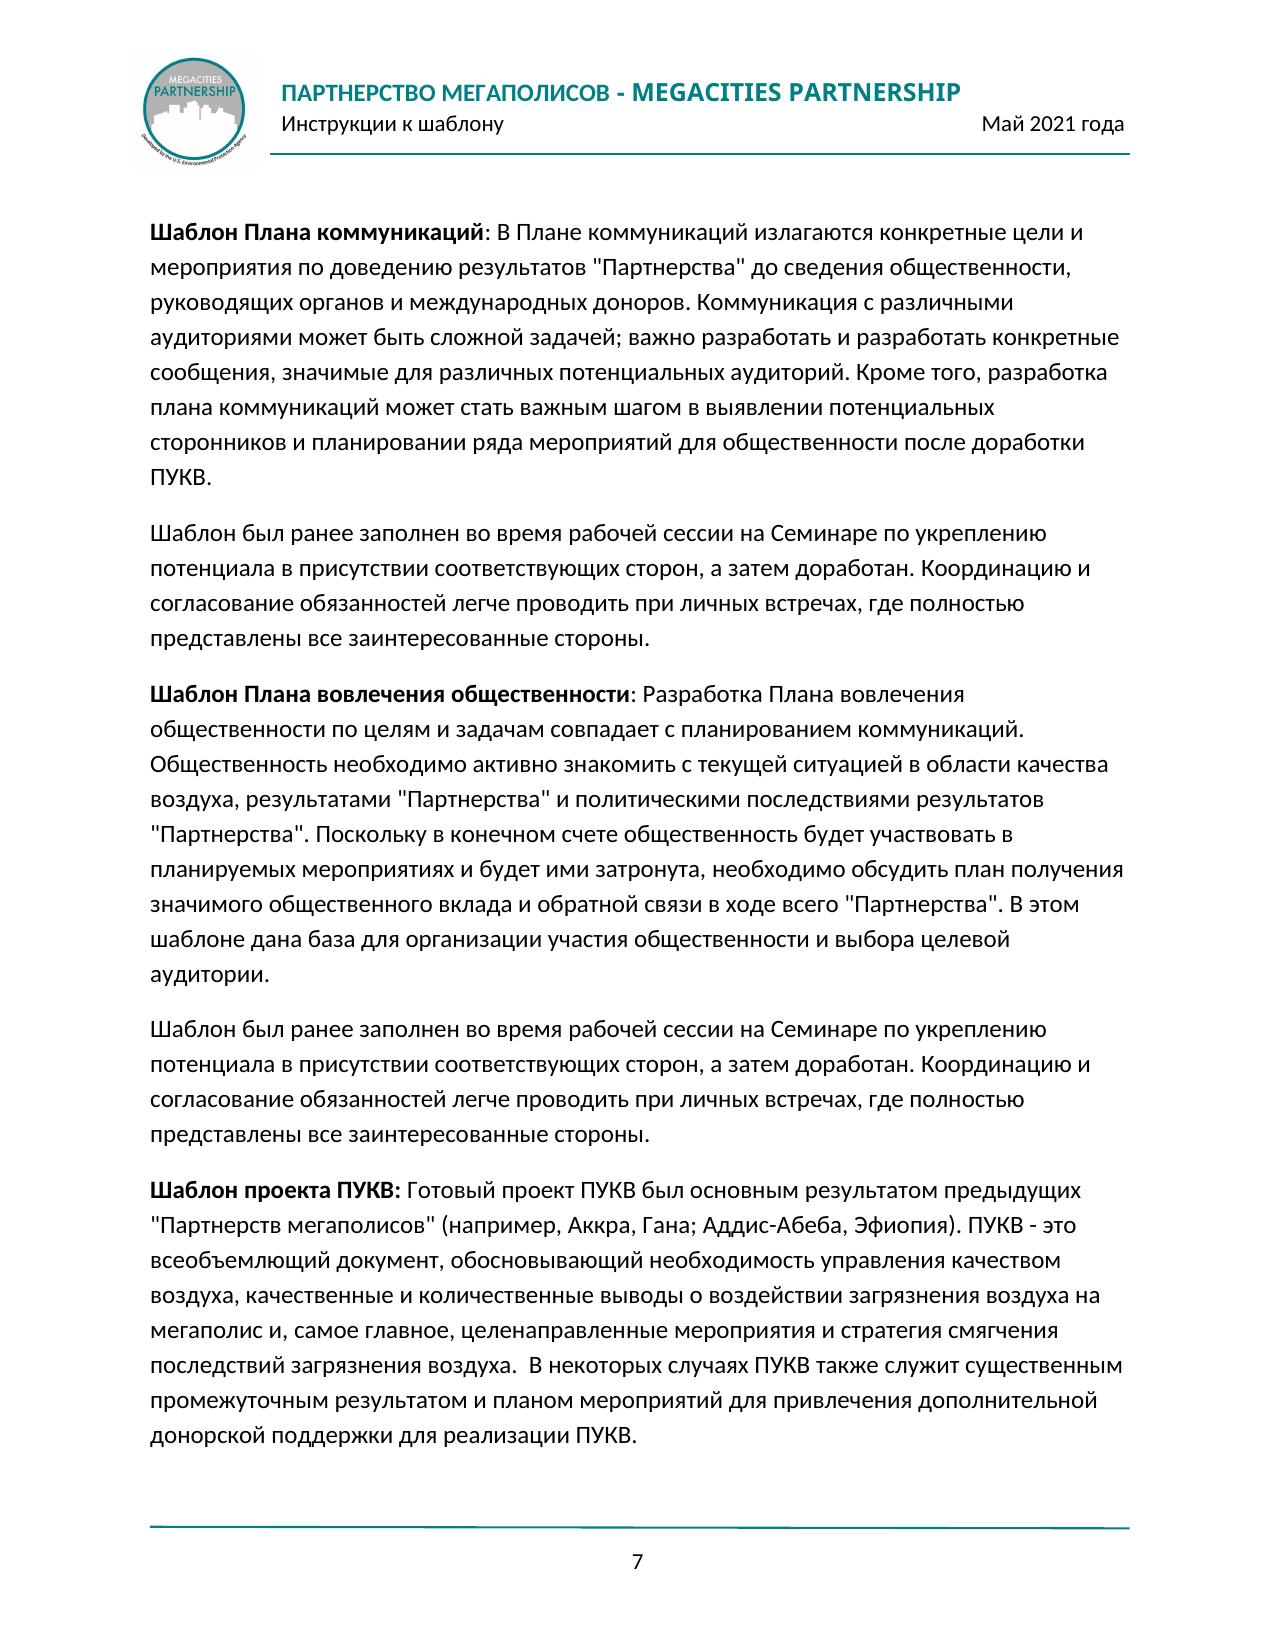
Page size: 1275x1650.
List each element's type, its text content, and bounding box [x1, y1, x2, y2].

text Шаблон был ранее заполнен во время рабочей сессии на Семинаре по укреплению потенциала в присутствии соответствующих сторон, а затем доработан. Координацию и согласование обязанностей легче проводить при личных встречах, где полностью представлены все заинтересованные стороны. [150, 517, 1125, 652]
text Шаблон Плана вовлечения общественности: Разработка Плана вовлечения общественности по целям и задачам совпадает с планированием коммуникаций. Общественность необходимо активно знакомить с текущей ситуацией в области качества воздуха, результатами "Партнерства" и политическими последствиями результатов "Партнерства". Поскольку в конечном счете общественность будет участвовать в планируемых мероприятиях и будет ими затронута, необходимо обсудить план получения значимого общественного вклада и обратной связи в ходе всего "Партнерства". В этом шаблоне дана база для организации участия общественности и выбора целевой аудитории. [150, 678, 1125, 988]
picture [129, 51, 263, 171]
text Шаблон был ранее заполнен во время рабочей сессии на Семинаре по укреплению потенциала в присутствии соответствующих сторон, а затем доработан. Координацию и согласование обязанностей легче проводить при личных встречах, где полностью представлены все заинтересованные стороны. [150, 1013, 1125, 1149]
text Шаблон проекта ПУКВ: Готовый проект ПУКВ был основным результатом предыдущих "Партнерств мегаполисов" (например, Аккра, Гана; Аддис-Абеба, Эфиопия). ПУКВ - это всеобъемлющий документ, обосновывающий необходимость управления качеством воздуха, качественные и количественные выводы о воздействии загрязнения воздуха на мегаполис и, самое главное, целенаправленные мероприятия и стратегия смягчения последствий загрязнения воздуха. В некоторых случаях ПУКВ также служит существенным промежуточным результатом и планом мероприятий для привлечения дополнительной донорской поддержки для реализации ПУКВ. [150, 1174, 1125, 1450]
text Шаблон Плана коммуникаций: В Плане коммуникаций излагаются конкретные цели и мероприятия по доведению результатов "Партнерства" до сведения общественности, руководящих органов и международных доноров. Коммуникация с различными аудиториями может быть сложной задачей; важно разработать и разработать конкретные сообщения, значимые для различных потенциальных аудиторий. Кроме того, разработка плана коммуникаций может стать важным шагом в выявлении потенциальных сторонников и планировании ряда мероприятий для общественности после доработки ПУКВ. [150, 216, 1125, 492]
